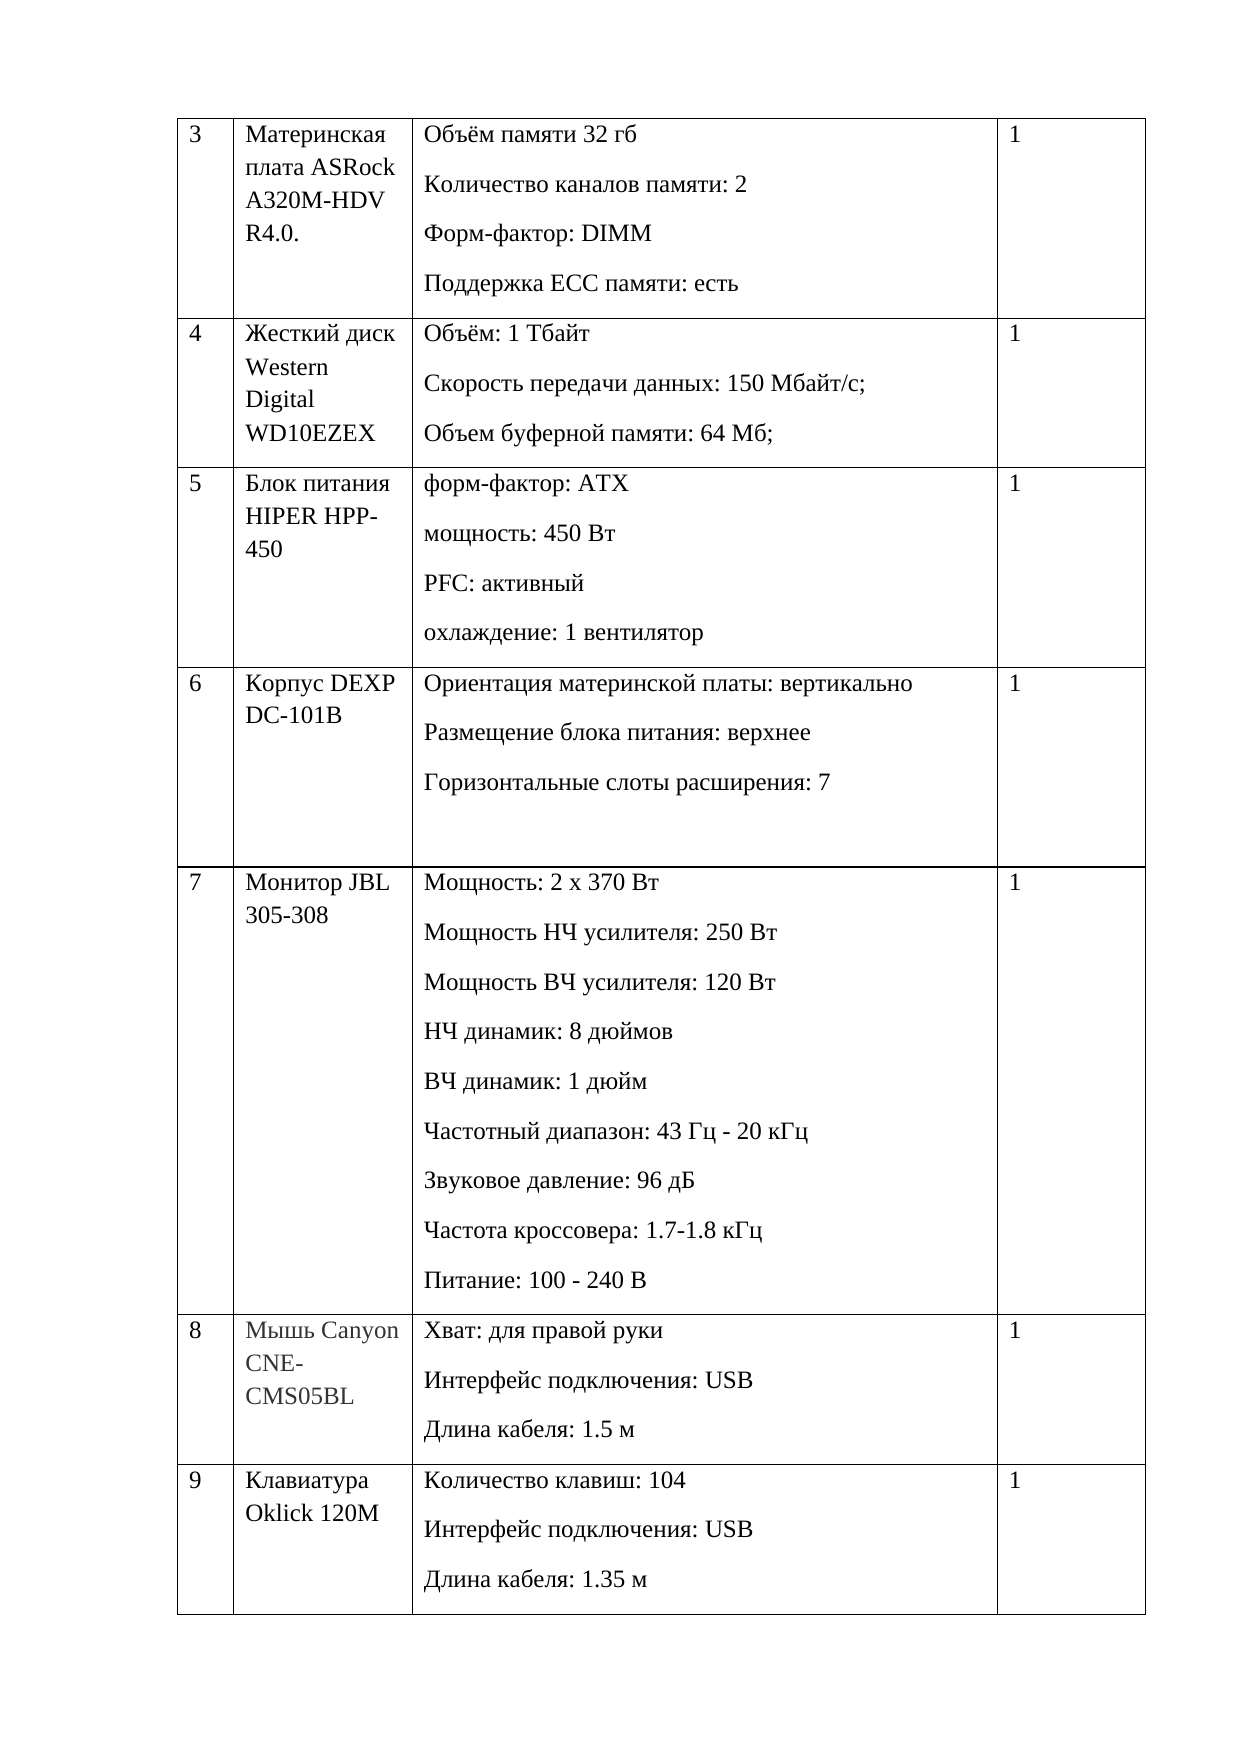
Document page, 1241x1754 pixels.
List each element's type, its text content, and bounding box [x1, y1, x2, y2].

table_cell 1 [998, 868, 1145, 1314]
table_cell 8 [178, 1315, 233, 1464]
table_cell 1 [998, 668, 1145, 866]
table_cell 1 [998, 1315, 1145, 1464]
table_cell 1 [998, 468, 1145, 667]
table_cell Хват: для правой руки Интерфейс подключения: USB Длина кабеля: 1.5 м [413, 1315, 997, 1464]
table_cell Жесткий диск Western Digital WD10EZEX [234, 319, 412, 467]
table_cell форм-фактор: ATX мощность: 450 Вт PFC: активный охлаждение: 1 вентилятор [413, 468, 997, 667]
table_cell 3 [178, 119, 233, 317]
table_cell Блок питания HIPER HPP-450 [234, 468, 412, 667]
table_cell Клавиатура Oklick 120M [234, 1465, 412, 1613]
table_cell Объём: 1 Тбайт Скорость передачи данных: 150 Мбайт/с; Объем буферной памяти: 64 Мб; [413, 319, 997, 467]
table_cell 1 [998, 1465, 1145, 1613]
table_cell Корпус DEXP DC-101B [234, 668, 412, 866]
table_cell 1 [998, 119, 1145, 317]
table_cell Мышь Canyon CNE-CMS05BL [234, 1315, 412, 1464]
table_cell 7 [178, 868, 233, 1314]
table_cell 4 [178, 319, 233, 467]
table_cell 5 [178, 468, 233, 667]
table_cell Материнская плата ASRock A320M-HDV R4.0. [234, 119, 412, 317]
table_cell 9 [178, 1465, 233, 1613]
table_cell 1 [998, 319, 1145, 467]
table_cell Количество клавиш: 104 Интерфейс подключения: USB Длина кабеля: 1.35 м [413, 1465, 997, 1613]
table_cell 6 [178, 668, 233, 866]
table_cell Объём памяти 32 гб Количество каналов памяти: 2 Форм-фактор: DIMM Поддержка ECC памяти: есть [413, 119, 997, 317]
table_cell Монитор JBL 305-308 [234, 868, 412, 1314]
table_cell Ориентация материнской платы: вертикально Размещение блока питания: верхнее Горизонтальные слоты расширения: 7 [413, 668, 997, 866]
table_cell Мощность: 2 х 370 Вт Мощность НЧ усилителя: 250 Вт Мощность ВЧ усилителя: 120 Вт НЧ динамик: 8 дюймов ВЧ динамик: 1 дюйм Частотный диапазон: 43 Гц - 20 кГц Звуковое давление: 96 дБ Частота кроссовера: 1.7-1.8 кГц Питание: 100 - 240 В [413, 868, 997, 1314]
